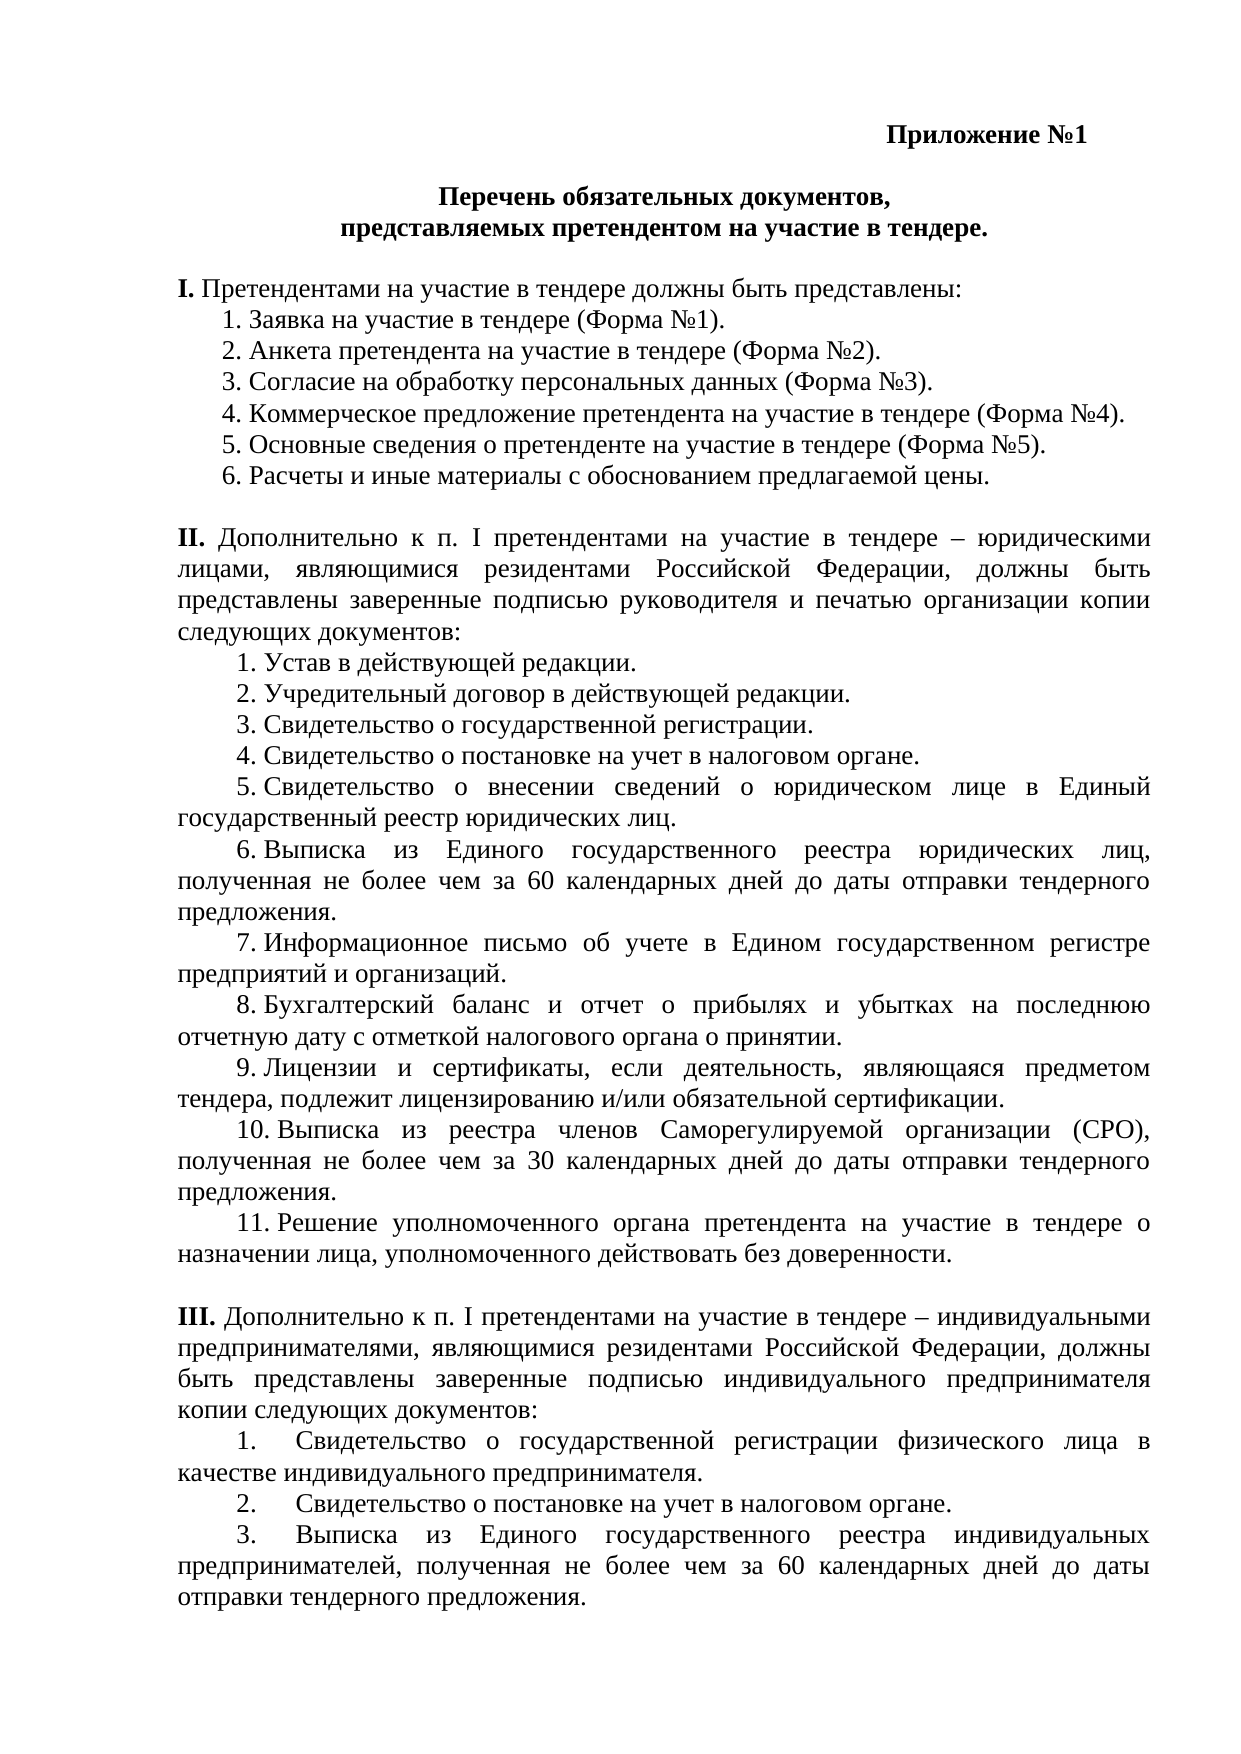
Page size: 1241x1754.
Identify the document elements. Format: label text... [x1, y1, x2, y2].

text 6. Выписка из Единого государственного реестра юридических лиц, полученная не более чем за 60 календарных дней до даты отправки тендерного предложения. [177, 833, 1152, 926]
text 6. Расчеты и иные материалы с обоснованием предлагаемой цены. [177, 459, 1152, 490]
text 7. Информационное письмо об учете в Едином государственном регистре предприятий и организаций. [177, 926, 1152, 988]
text 3. Согласие на обработку персональных данных (Форма №3). [177, 366, 1152, 397]
text 8. Бухгалтерский баланс и отчет о прибылях и убытках на последнюю отчетную дату с отметкой налогового органа о принятии. [177, 988, 1152, 1051]
text I. Претендентами на участие в тендере должны быть представлены: [177, 272, 1152, 303]
text 1. Заявка на участие в тендере (Форма №1). [177, 303, 1152, 334]
text 10. Выписка из реестра членов Саморегулируемой организации (СРО), полученная не более чем за 30 календарных дней до даты отправки тендерного предложения. [177, 1113, 1152, 1206]
text 1. Свидетельство о государственной регистрации физического лица в качестве индивидуального предпринимателя. [177, 1424, 1152, 1487]
text 11. Решение уполномоченного органа претендента на участие в тендере о назначении лица, уполномоченного действовать без доверенности. [177, 1206, 1152, 1269]
text Приложение №1 [886, 118, 1152, 149]
text 3. Выписка из Единого государственного реестра индивидуальных предпринимателей, полученная не более чем за 60 календарных дней до даты отправки тендерного предложения. [177, 1518, 1152, 1611]
text 9. Лицензии и сертификаты, если деятельность, являющаяся предметом тендера, подлежит лицензированию и/или обязательной сертификации. [177, 1051, 1152, 1113]
text 1. Устав в действующей редакции. [177, 646, 1152, 677]
text III. Дополнительно к п. I претендентами на участие в тендере – индивидуальными предпринимателями, являющимися резидентами Российской Федерации, должны быть представлены заверенные подписью индивидуального предпринимателя копии следующих документов: [177, 1300, 1152, 1424]
text 2. Анкета претендента на участие в тендере (Форма №2). [177, 334, 1152, 366]
text 4. Свидетельство о постановке на учет в налоговом органе. [177, 739, 1152, 770]
text Перечень обязательных документов, [177, 180, 1152, 211]
text 4. Коммерческое предложение претендента на участие в тендере (Форма №4). [177, 397, 1152, 428]
text 2. Свидетельство о постановке на учет в налоговом органе. [177, 1487, 1152, 1518]
text 5. Основные сведения о претенденте на участие в тендере (Форма №5). [177, 428, 1152, 459]
text 3. Свидетельство о государственной регистрации. [177, 708, 1152, 739]
text представляемых претендентом на участие в тендере. [177, 211, 1152, 242]
text 2. Учредительный договор в действующей редакции. [177, 677, 1152, 708]
text II. Дополнительно к п. I претендентами на участие в тендере – юридическими лицами, являющимися резидентами Российской Федерации, должны быть представлены заверенные подписью руководителя и печатью организации копии следующих документов: [177, 521, 1152, 646]
text 5. Свидетельство о внесении сведений о юридическом лице в Единый государственный реестр юридических лиц. [177, 770, 1152, 833]
